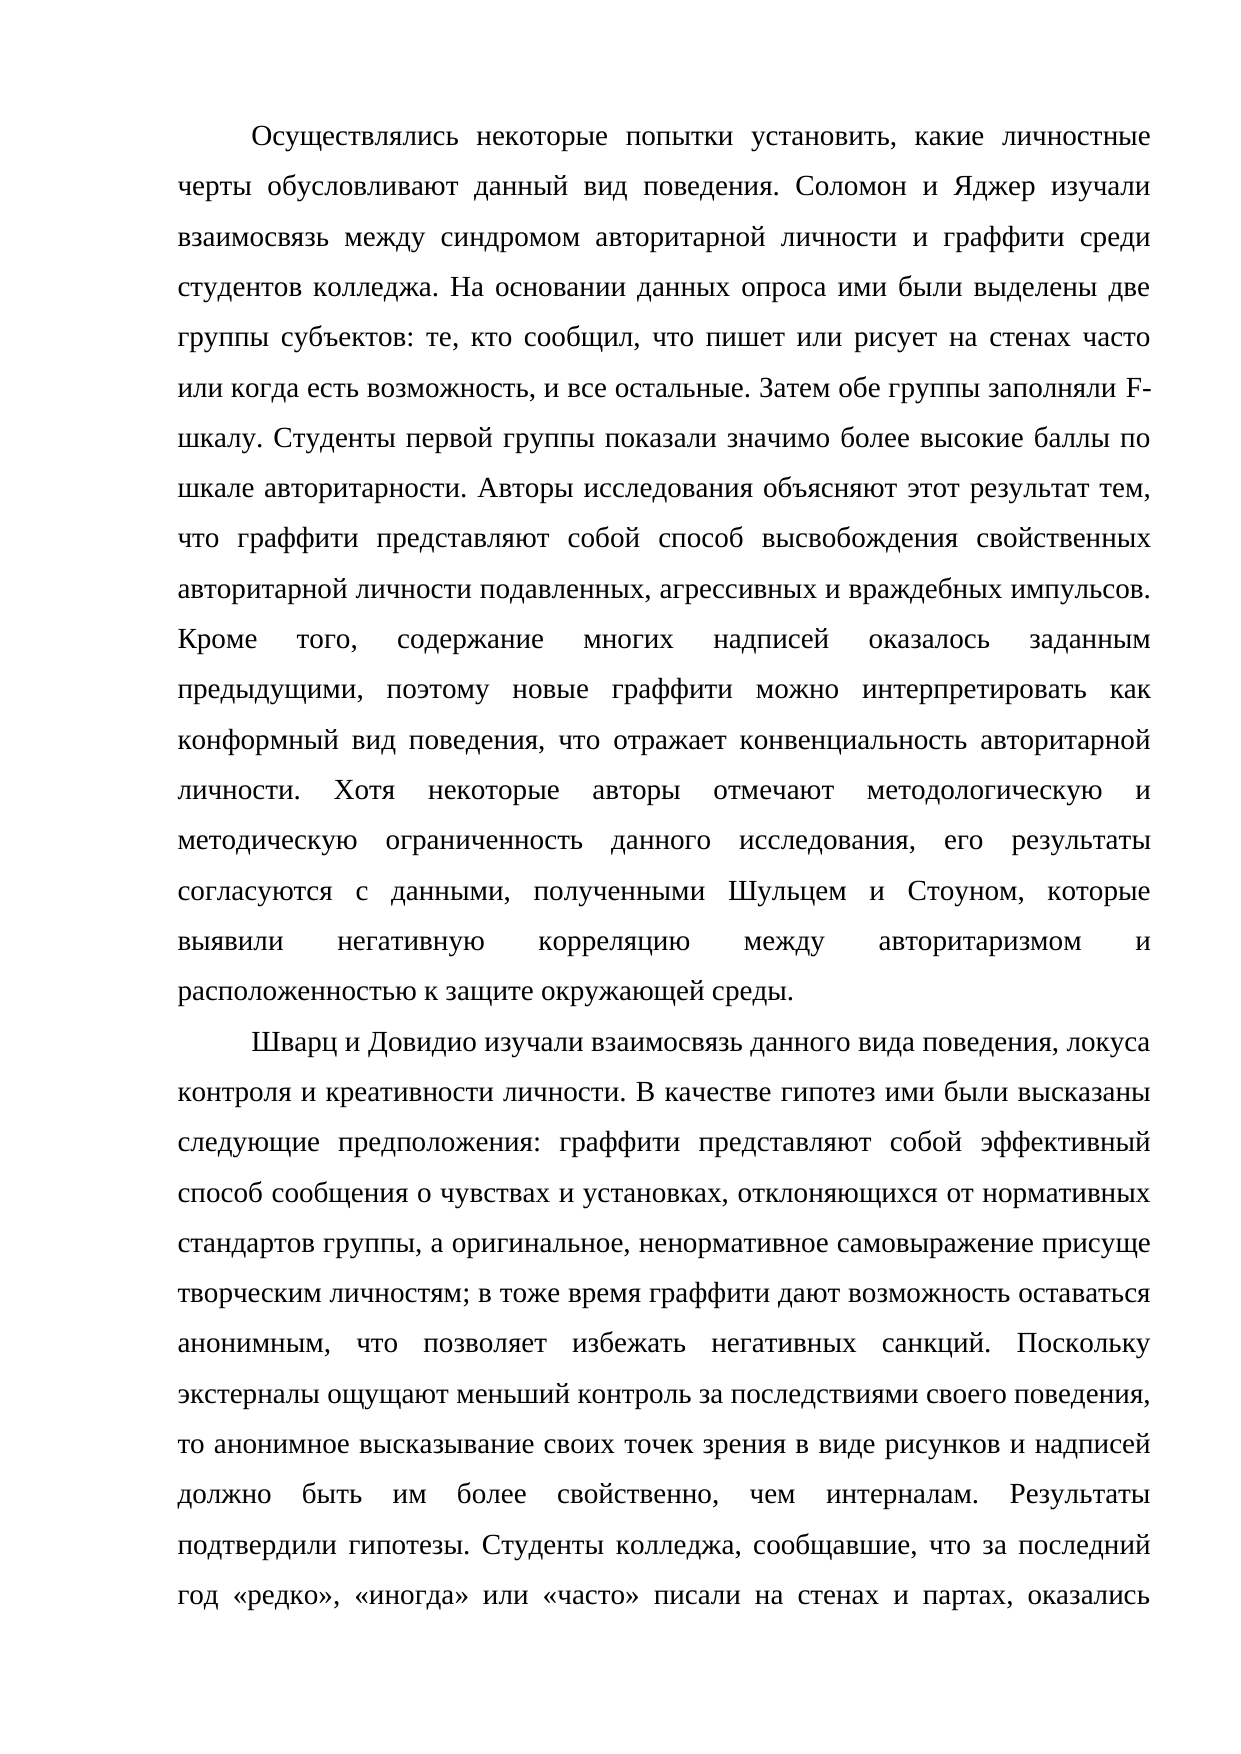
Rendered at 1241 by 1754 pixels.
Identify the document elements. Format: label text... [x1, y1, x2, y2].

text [177, 1024, 1152, 1611]
text Осуществлялись некоторые попытки установить, какие личностные черты обусловливают данный вид поведения. Соломон и Яджер изучали взаимосвязь между синдромом авторитарной личности и граффити среди студентов колледжа. На основании данных опроса ими были выделены две группы субъектов: те, кто сообщил, что пишет или рисует на стенах часто или когда есть возможность, и все остальные. Затем обе группы заполняли F-шкалу. Студенты первой группы показали значимо более высокие баллы по шкале авторитарности. Авторы исследования объясняют этот результат тем, что граффити представляют собой способ высвобождения свойственных авторитарной личности подавленных, агрессивных и враждебных импульсов. Кроме того, содержание многих надписей оказалось заданным предыдущими, поэтому новые граффити можно интерпретировать как конформный вид поведения, что отражает конвенциальность авторитарной личности. Хотя некоторые авторы отмечают методологическую и методическую ограниченность данного исследования, его результаты согласуются с данными, полученными Шульцем и Стоуном, которые выявили негативную корреляцию между авторитаризмом и расположенностью к защите окружающей среды. [177, 118, 1152, 1007]
